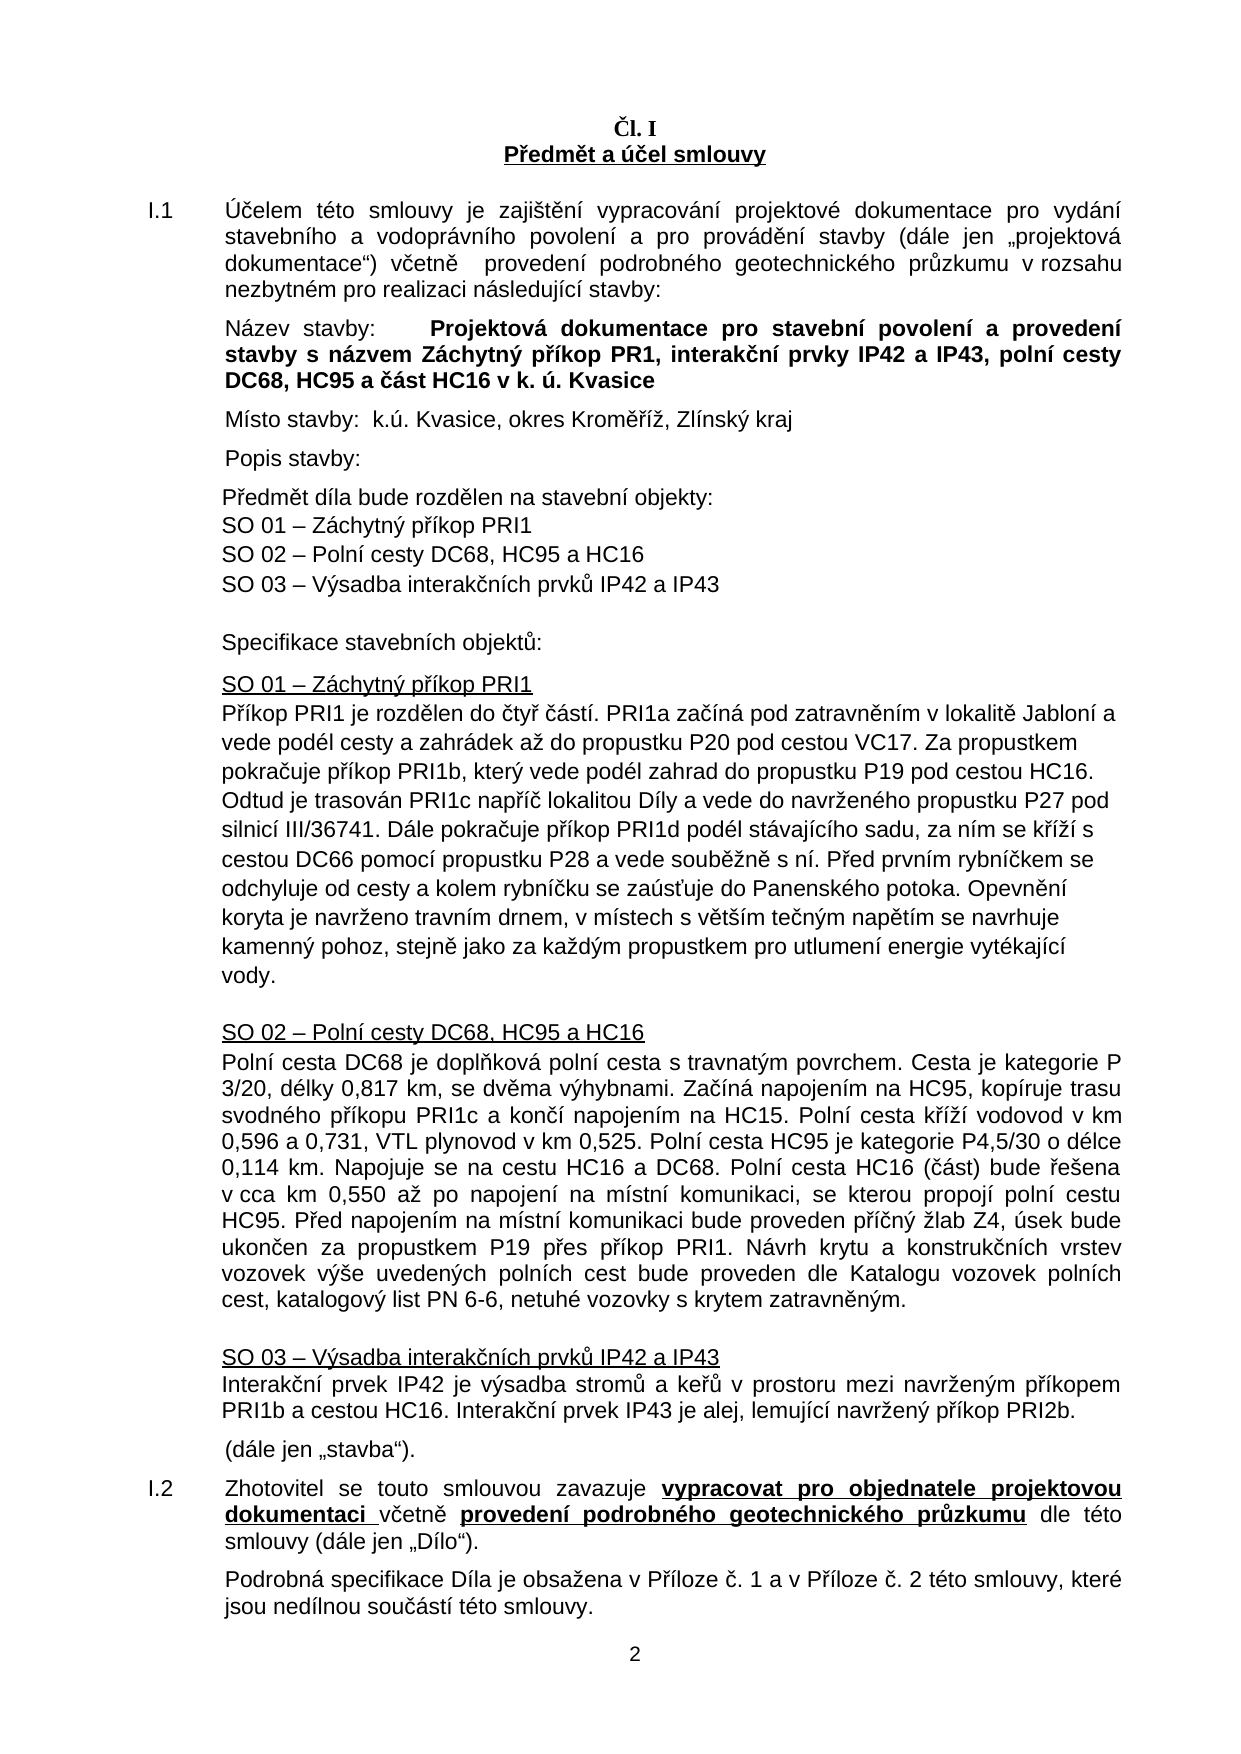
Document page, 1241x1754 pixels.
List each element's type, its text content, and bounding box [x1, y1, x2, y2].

text SO 03 – Výsadba interakčních prvků IP42 a IP43 [148, 569, 1122, 598]
text Interakční prvek IP42 je výsadba stromů a keřů v prostoru mezi navrženým příkopem PRI1b a cestou HC16. Interakční prvek IP43 je alej, lemující navržený příkop PRI2b. [221, 1371, 1122, 1423]
list Zhotovitel se touto smlouvou zavazuje vypracovat pro objednatele projektovou dokumentaci včetně provedení podrobného geotechnického průzkumu dle této smlouvy (dále jen „Dílo“). [148, 1475, 1122, 1554]
list Místo stavby: k.ú. Kvasice, okres Kroměříž, Zlínský kraj [224, 406, 1122, 433]
text Čl. I [148, 89, 1122, 141]
text SO 02 – Polní cesty DC68, HC95 a HC16 [148, 1019, 1122, 1045]
text SO 01 – Záchytný příkop PRI1 [148, 510, 1122, 539]
text Příkop PRI1 je rozdělen do čtyř částí. PRI1a začíná pod zatravněním v lokalitě Jabloní a vede podél cesty a zahrádek až do propustku P20 pod cestou VC17. Za propustkem pokračuje příkop PRI1b, který vede podél zahrad do propustku P19 pod cestou HC16. Odtud je trasován PRI1c napříč lokalitou Díly a vede do navrženého propustku P27 pod silnicí III/36741. Dále pokračuje příkop PRI1d podél stávajícího sadu, za ním se kříží s cestou DC66 pomocí propustku P28 a vede souběžně s ní. Před prvním rybníčkem se odchyluje od cesty a kolem rybníčku se zaúsťuje do Panenského potoka. Opevnění koryta je navrženo travním drnem, v místech s větším tečným napětím se navrhuje kamenný pohoz, stejně jako za každým propustkem pro utlumení energie vytékající vody. [221, 698, 1122, 989]
list Název stavby: Projektová dokumentace pro stavební povolení a provedení stavby s názvem Záchytný příkop PR1, interakční prvky IP42 a IP43, polní cesty DC68, HC95 a část HC16 v k. ú. Kvasice [224, 315, 1122, 394]
text SO 02 – Polní cesty DC68, HC95 a HC16 [148, 539, 1122, 569]
text Předmět a účel smlouvy [148, 141, 1122, 168]
text Specifikace stavebních objektů: [148, 627, 1122, 656]
text Předmět díla bude rozdělen na stavební objekty: [222, 484, 1122, 510]
text SO 01 – Záchytný příkop PRI1 [148, 669, 1122, 698]
text SO 03 – Výsadba interakčních prvků IP42 a IP43 [148, 1342, 1122, 1371]
text Polní cesta DC68 je doplňková polní cesta s travnatým povrchem. Cesta je kategorie P 3/20, délky 0,817 km, se dvěma výhybnami. Začíná napojením na HC95, kopíruje trasu svodného příkopu PRI1c a končí napojením na HC15. Polní cesta kříží vodovod v km 0,596 a 0,731, VTL plynovod v km 0,525. Polní cesta HC95 je kategorie P4,5/30 o délce 0,114 km. Napojuje se na cestu HC16 a DC68. Polní cesta HC16 (část) bude řešena v cca km 0,550 až po napojení na místní komunikaci, se kterou propojí polní cestu HC95. Před napojením na místní komunikaci bude proveden příčný žlab Z4, úsek bude ukončen za propustkem P19 přes příkop PRI1. Návrh krytu a konstrukčních vrstev vozovek výše uvedených polních cest bude proveden dle Katalogu vozovek polních cest, katalogový list PN 6-6, netuhé vozovky s krytem zatravněným. [221, 1049, 1122, 1312]
list Podrobná specifikace Díla je obsažena v Příloze č. 1 a v Příloze č. 2 této smlouvy, které jsou nedílnou součástí této smlouvy. [224, 1566, 1122, 1619]
list Účelem této smlouvy je zajištění vypracování projektové dokumentace pro vydání stavebního a vodoprávního povolení a pro provádění stavby (dále jen „projektová dokumentace“) včetně provedení podrobného geotechnického průzkumu v rozsahu nezbytném pro realizaci následující stavby: [148, 197, 1122, 302]
list (dále jen „stavba“). [224, 1436, 1122, 1462]
list Popis stavby: [224, 445, 1122, 472]
